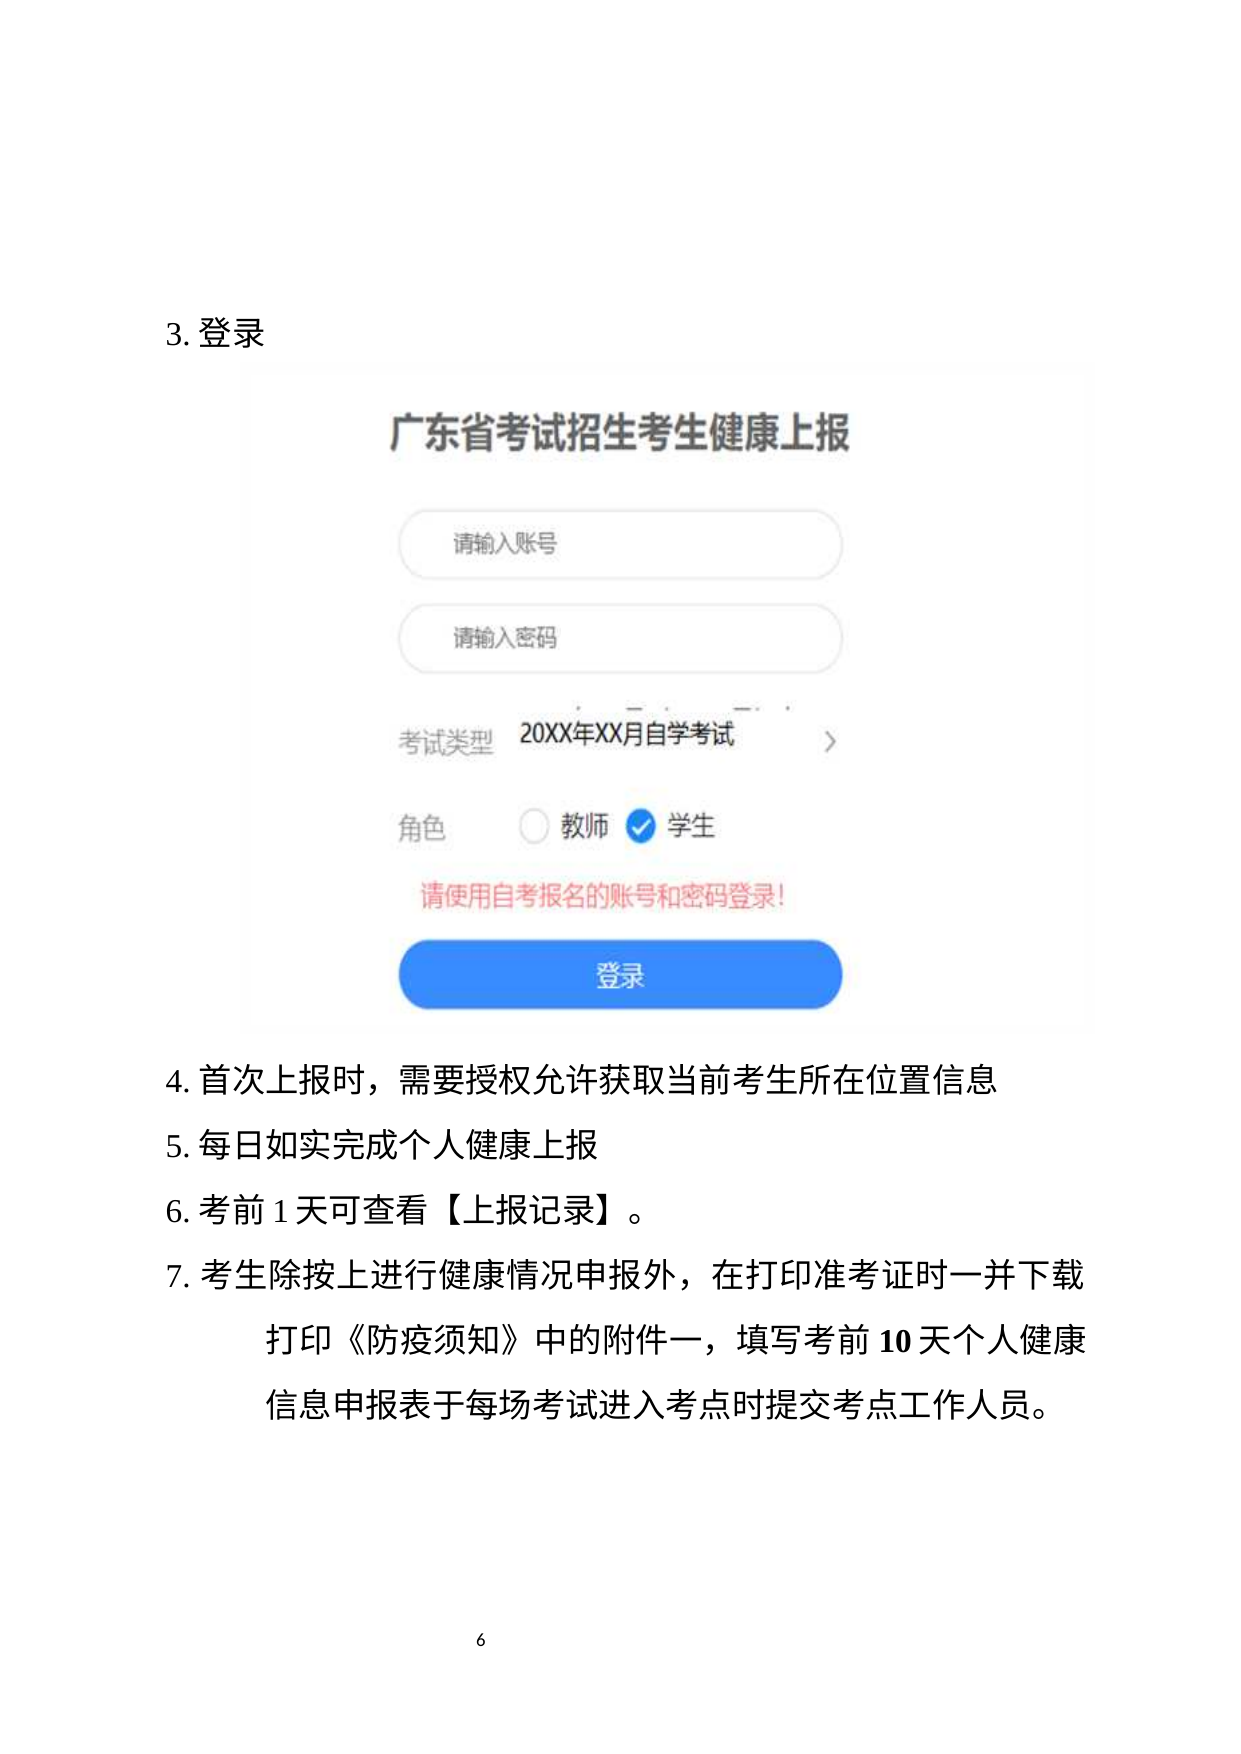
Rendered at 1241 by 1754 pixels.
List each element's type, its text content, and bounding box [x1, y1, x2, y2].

picture [240, 362, 1095, 1034]
list 5. 每日如实完成个人健康上报 [165, 1110, 1087, 1175]
list 4. 首次上报时，需要授权允许获取当前考生所在位置信息 [165, 1045, 1087, 1110]
list 6. 考前1天可查看【上报记录】。 [165, 1175, 1087, 1240]
list 7. 考生除按上进行健康情况申报外，在打印准考证时一并下载打印《防疫须知》中的附件一，填写考前10天个人健康信息申报表于每场考试进入考点时提交考点工作人员。 [165, 1240, 1087, 1435]
list 3. 登录 [165, 298, 1087, 363]
